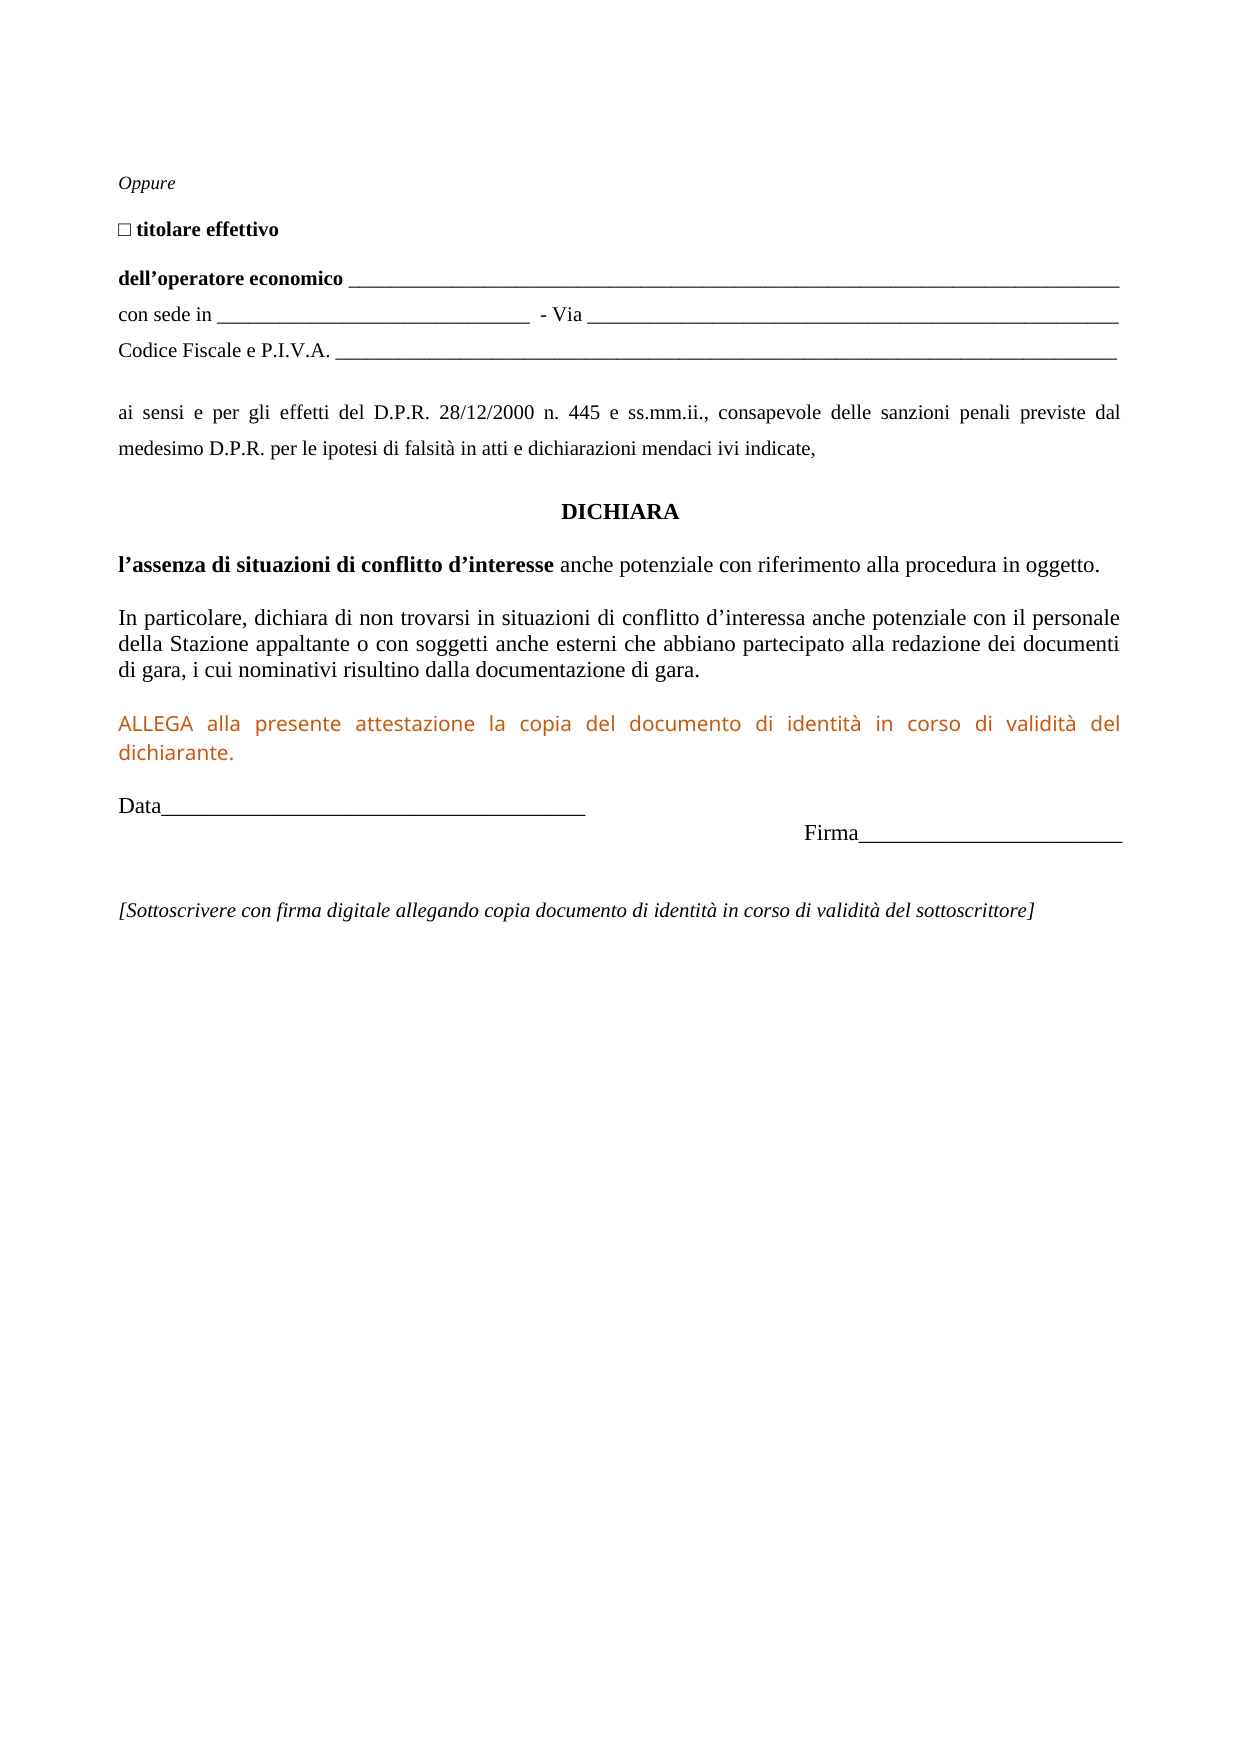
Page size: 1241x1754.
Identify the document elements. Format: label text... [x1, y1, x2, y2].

text DICHIARA [118, 498, 1122, 525]
text Firma_______________________ [118, 819, 1122, 845]
text In particolare, dichiara di non trovarsi in situazioni di conflitto d’interessa anche potenziale con il personale della Stazione appaltante o con soggetti anche esterni che abbiano partecipato alla redazione dei documenti di gara, i cui nominativi risultino dalla documentazione di gara. [118, 604, 1122, 683]
text Data_____________________________________ [118, 792, 1122, 819]
text [Sottoscrivere con firma digitale allegando copia documento di identità in corso di validità del sottoscrittore] [118, 898, 1122, 922]
text Oppure [118, 172, 1122, 193]
text l’assenza di situazioni di conflitto d’interesse anche potenziale con riferimento alla procedura in oggetto. [118, 551, 1122, 577]
text ALLEGA alla presente attestazione la copia del documento di identità in corso di validità del dichiarante. [118, 709, 1122, 766]
text Codice Fiscale e P.I.V.A. ___________________________________________________________________________ [118, 337, 1122, 362]
text □ titolare effettivo [118, 217, 1122, 241]
text dell’operatore economico __________________________________________________________________________ [118, 265, 1122, 289]
text con sede in ______________________________ - Via ___________________________________________________ [118, 301, 1122, 326]
text ai sensi e per gli effetti del D.P.R. 28/12/2000 n. 445 e ss.mm.ii., consapevole delle sanzioni penali previste dal medesimo D.P.R. per le ipotesi di falsità in atti e dichiarazioni mendaci ivi indicate, [118, 400, 1122, 460]
